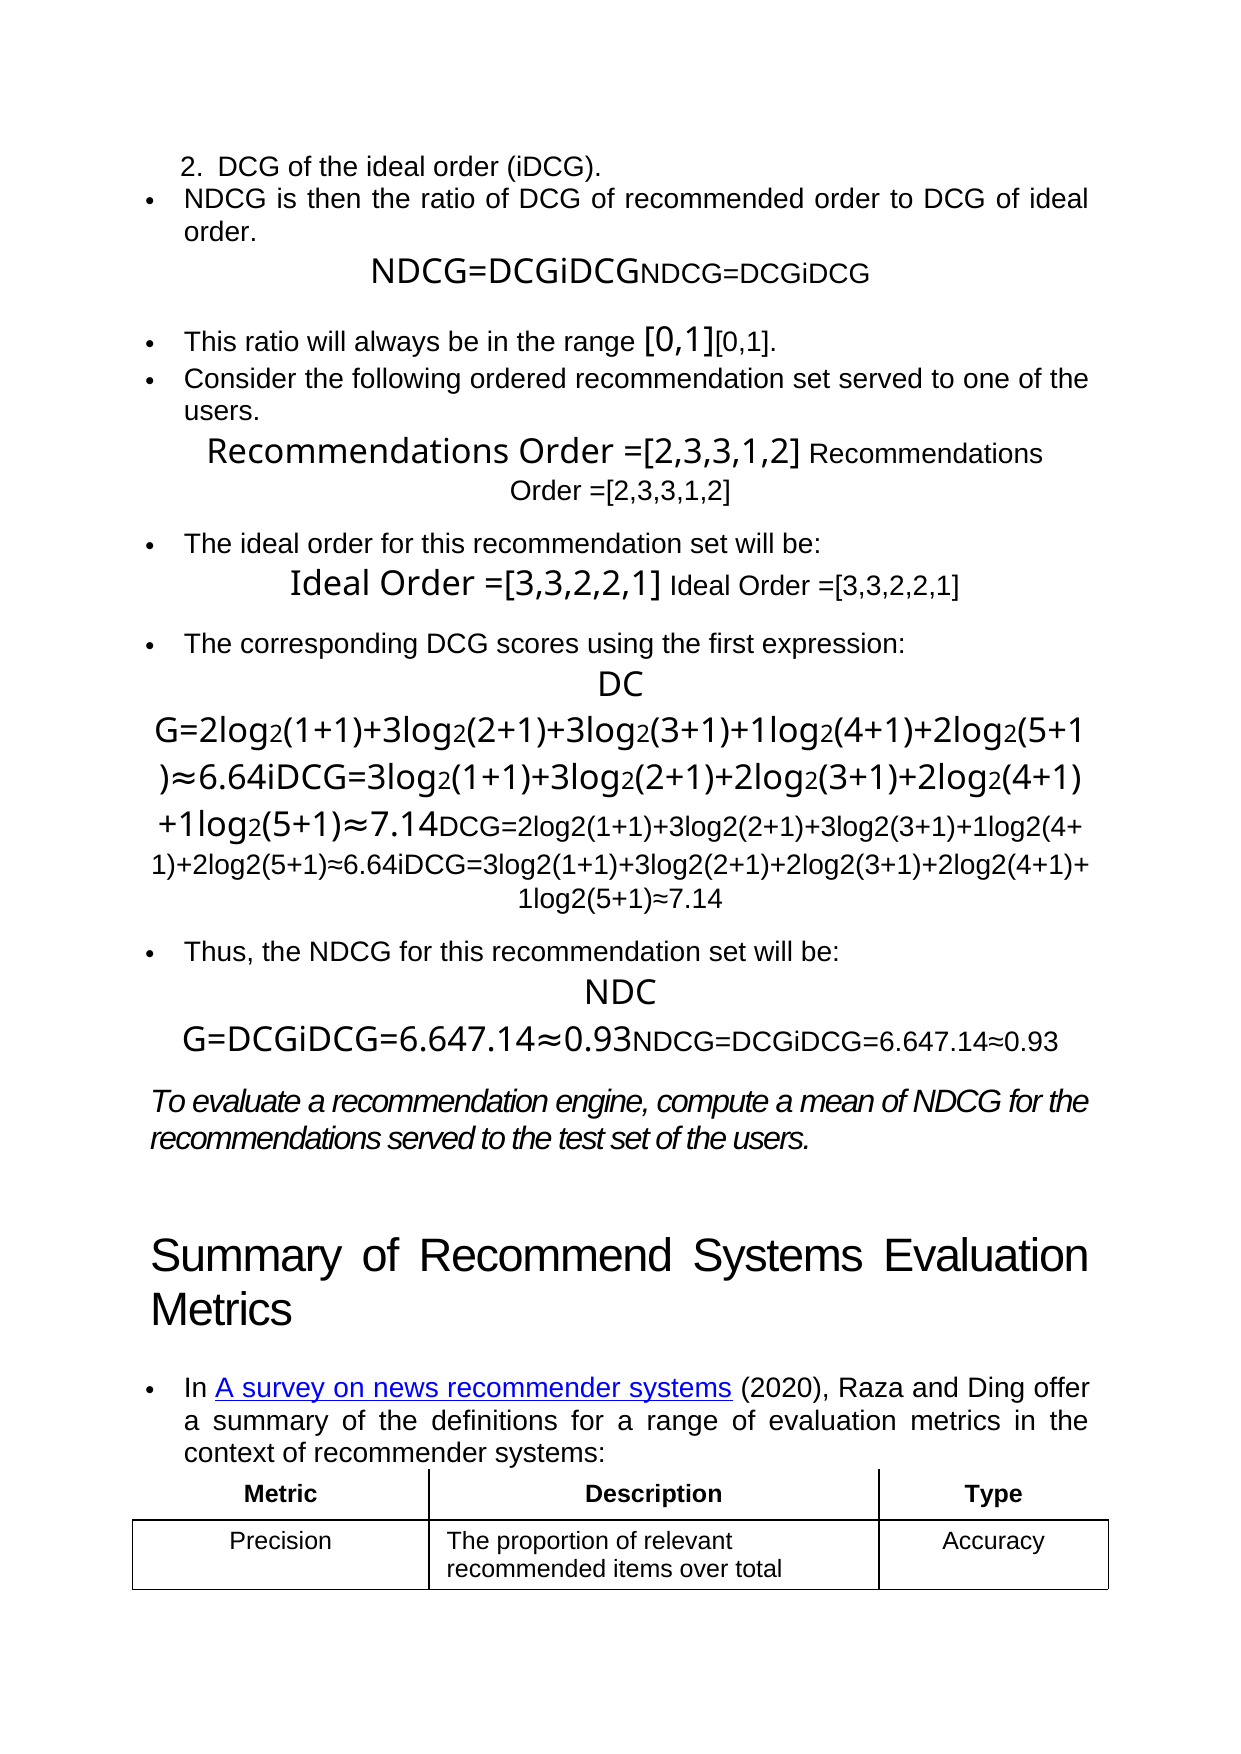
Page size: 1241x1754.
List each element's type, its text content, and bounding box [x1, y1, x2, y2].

table_cell Precision [133, 1521, 428, 1588]
table_header Description [430, 1469, 878, 1519]
list The ideal order for this recommendation set will be: [146, 527, 1090, 559]
table_cell Accuracy [880, 1521, 1108, 1588]
list This ratio will always be in the range [0,1][0,1]. [146, 315, 1090, 362]
list In A survey on news recommender systems (2020), Raza and Ding offer a summary of the definitions for a range of evaluation metrics in the context of recommender systems: [146, 1371, 1090, 1469]
table_header Metric [132, 1469, 428, 1519]
text NDCG=DCGiDCGNDCG=DCGiDCG [150, 247, 1090, 294]
list DCG of the ideal order (iDCG). [180, 150, 1090, 182]
text DCG=2log2(1+1)+3log2(2+1)+3log2(3+1)+1log2(4+1)+2log2(5+1)≈6.64iDCG=3log2(1+1)+3log2(2+1)+2log2(3+1)+2log2(4+1)+1log2(5+1)≈7.14DCG=2log2⁡(1+1)+3log2⁡(2+1)+3log2⁡(3+1)+1log2⁡(4+1)+2log2⁡(5+1)≈6.64iDCG=3log2⁡(1+1)+3log2⁡(2+1)+2log2⁡(3+1)+2log2⁡(4+1)+1log2⁡(5+1)≈7.14 [150, 659, 1090, 914]
list Thus, the NDCG for this recommendation set will be: [146, 935, 1090, 968]
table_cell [430, 1521, 878, 1588]
text Ideal Order =[3,3,2,2,1] Ideal Order =[3,3,2,2,1] [150, 559, 1090, 606]
list The corresponding DCG scores using the first expression: [146, 627, 1090, 659]
text Recommendations Order =[2,3,3,1,2] Recommendations Order =[2,3,3,1,2] [150, 427, 1090, 506]
table_header Type [880, 1469, 1108, 1519]
text Summary of Recommend Systems Evaluation Metrics [150, 1228, 1090, 1336]
list Consider the following ordered recommendation set served to one of the users. [146, 362, 1090, 427]
text To evaluate a recommendation engine, compute a mean of NDCG for the recommendations served to the test set of the users. [150, 1082, 1090, 1156]
list NDCG is then the ratio of DCG of recommended order to DCG of ideal order. [146, 182, 1090, 247]
text NDCG=DCGiDCG=6.647.14≈0.93NDCG=DCGiDCG=6.647.14≈0.93 [150, 968, 1090, 1061]
